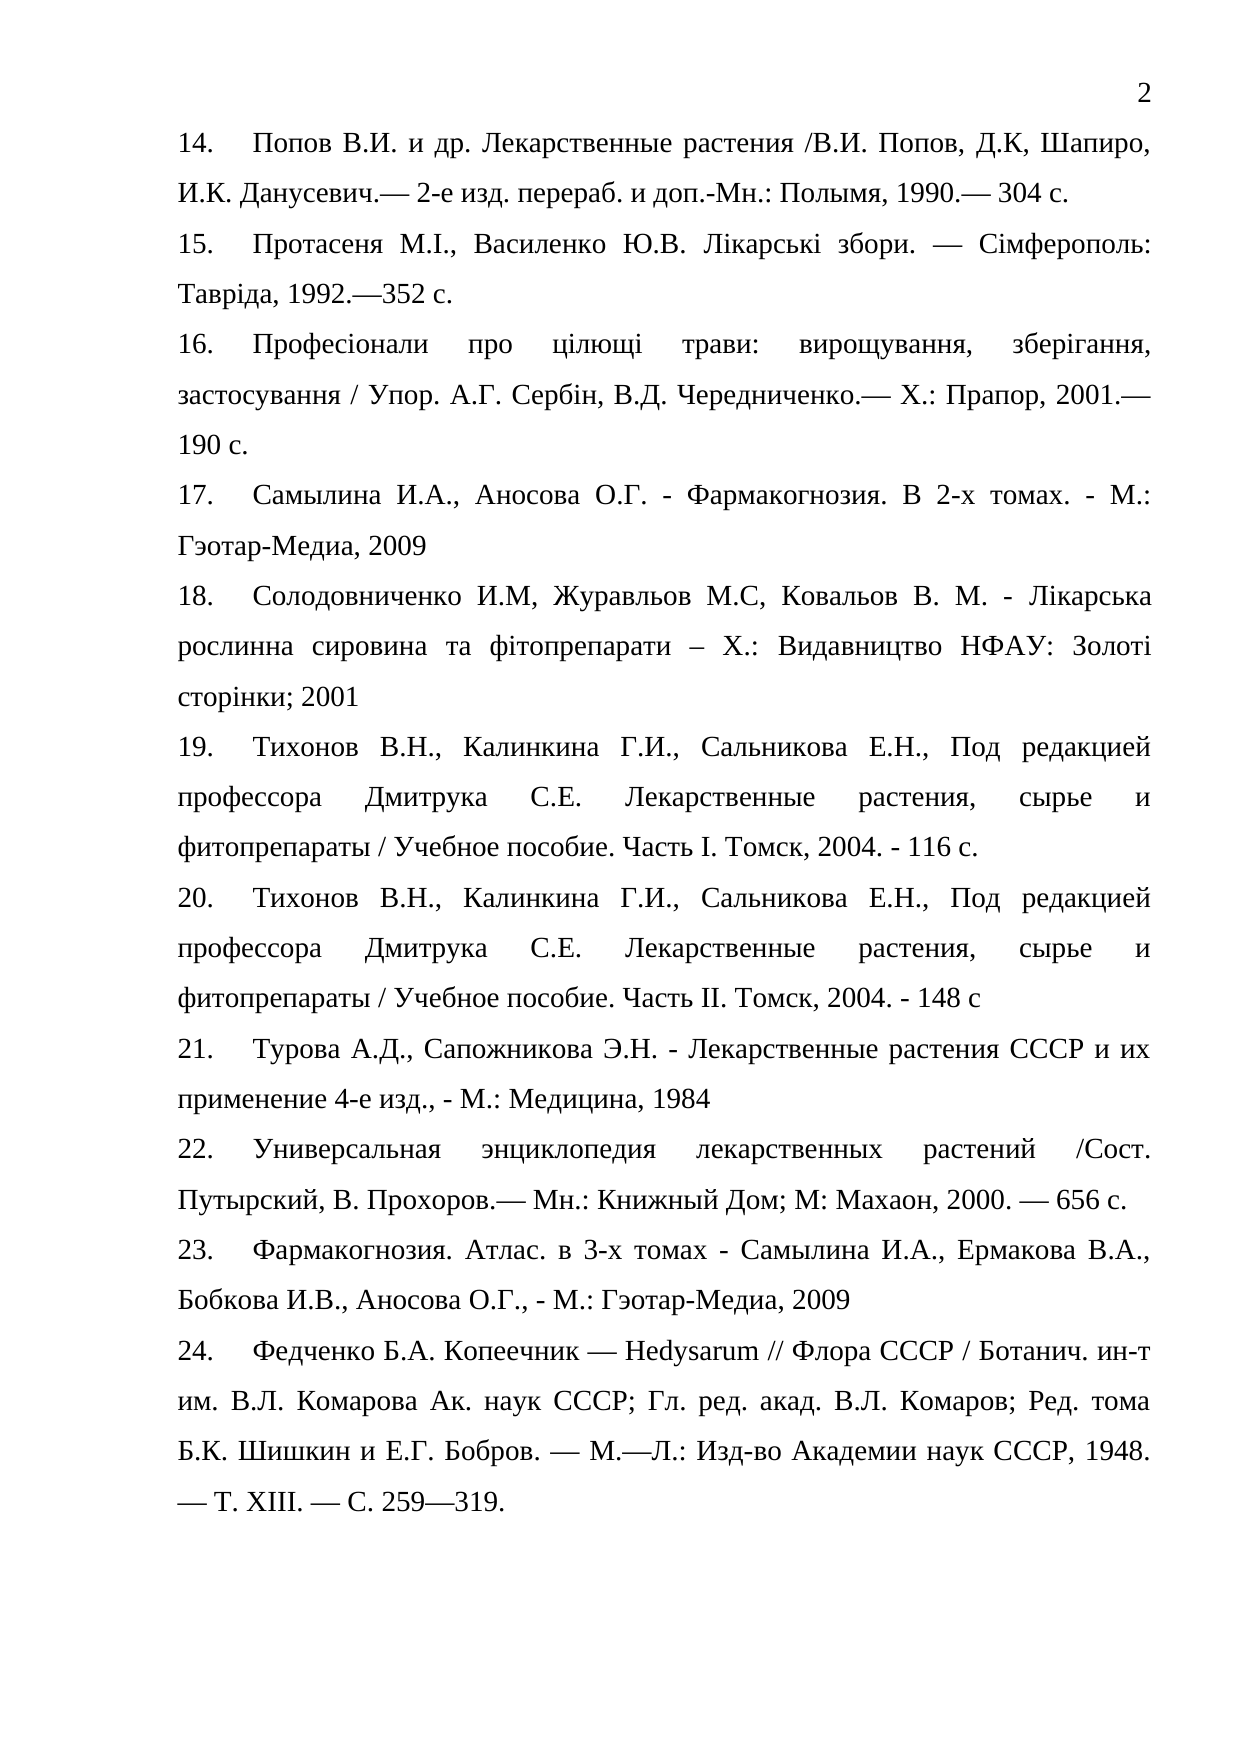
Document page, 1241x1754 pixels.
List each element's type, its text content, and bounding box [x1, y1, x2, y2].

list Турова А.Д., Сапожникова Э.Н. - Лекарственные растения СССР и их применение 4-е изд., - М.: Медицина, 1984 [177, 1031, 1152, 1115]
list Солодовниченко И.М, Журавльов М.С, Ковальов В. М. - Лікарська рослинна сировина та фітопрепарати – Х.: Видавництво НФАУ: Золоті сторінки; 2001 [177, 578, 1152, 712]
list Фармакогнозия. Атлас. в 3-х томах - Самылина И.А., Ермакова В.А., Бобкова И.В., Аносова О.Г., - М.: Гэотар-Медиа, 2009 [177, 1232, 1152, 1316]
list Професіонали про цілющі трави: вирощування, зберігання, застосування / Упор. А.Г. Сербін, В.Д. Чередниченко.— X.: Прапор, 2001.— 190 с. [177, 326, 1152, 461]
list Тихонов В.Н., Калинкина Г.И., Сальникова E.H., Под редакцией профессора Дмитрука С.Е. Лекарственные растения, сырье и фитопрепараты / Учебное пособие. Часть I. Томск, 2004. - 116 с. [177, 729, 1152, 863]
list Федченко Б.А. Копеечник — Hedysarum // Флора СССР / Ботанич. ин-т им. В.Л. Комарова Ак. наук СССР; Гл. ред. акад. В.Л. Комаров; Ред. тома Б.К. Шишкин и Е.Г. Бобров. — М.—Л.: Изд-во Академии наук СССР, 1948. — Т. XIII. — С. 259—319. [177, 1333, 1152, 1517]
list Универсальная энциклопедия лекарственных растений /Сост. Путырский, В. Прохоров.— Мн.: Книжный Дом; М: Махаон, 2000. — 656 с. [177, 1131, 1152, 1215]
list Самылина И.А., Аносова О.Г. - Фармакогнозия. В 2-х томах. - М.: Гэотар-Медиа, 2009 [177, 477, 1152, 561]
list Тихонов В.Н., Калинкина Г.И., Сальникова E.H., Под редакцией профессора Дмитрука С.Е. Лекарственные растения, сырье и фитопрепараты / Учебное пособие. Часть II. Томск, 2004. - 148 с [177, 880, 1152, 1014]
list Попов В.И. и др. Лекарственные растения /В.И. Попов, Д.К, Шапиро, И.К. Данусевич.— 2-е изд. перераб. и доп.-Мн.: Полымя, 1990.— 304 с. [177, 125, 1152, 209]
list Протасеня М.I., Василенко Ю.В. Лікарські збори. — Сімферополь: Тавріда, 1992.—352 с. [177, 226, 1152, 310]
